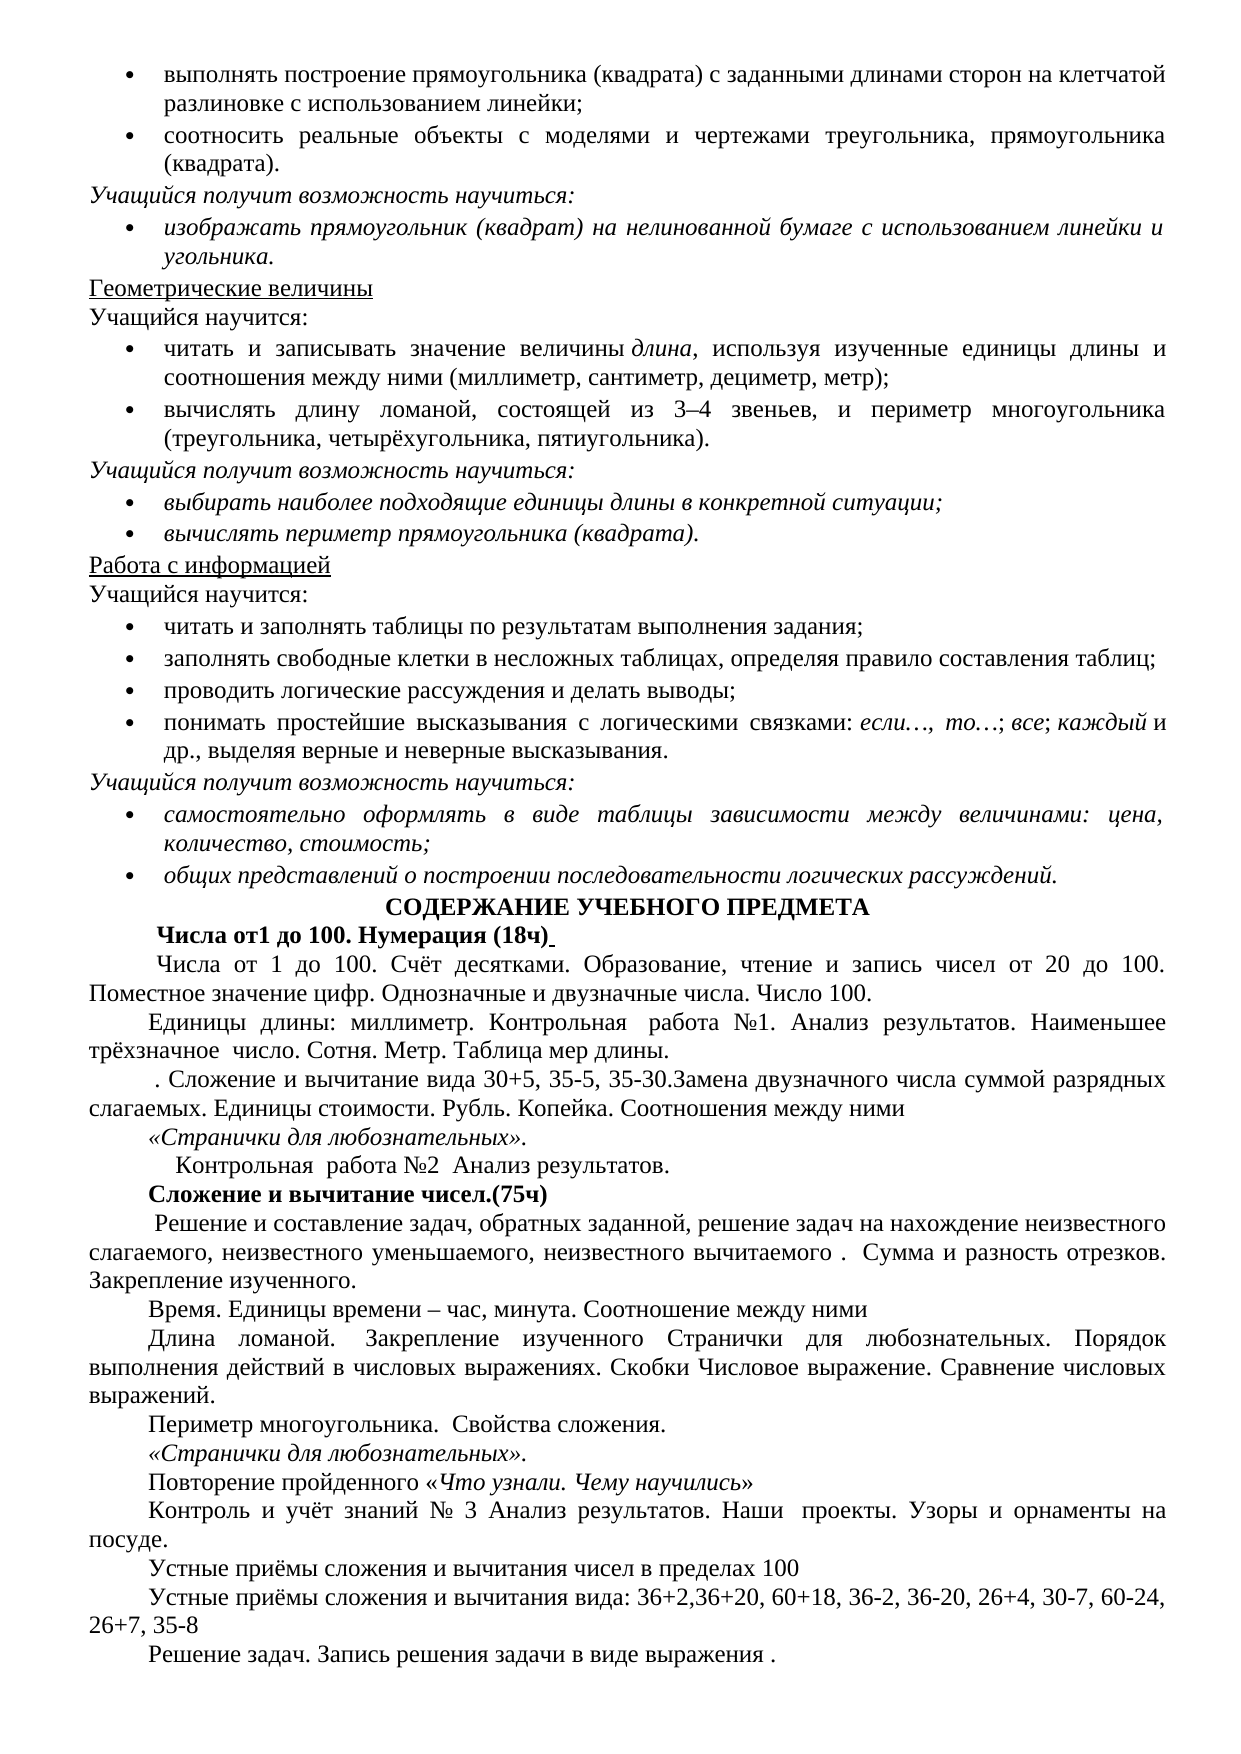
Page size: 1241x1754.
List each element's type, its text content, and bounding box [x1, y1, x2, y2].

text Учащийся научится: [89, 302, 1167, 330]
text Учащийся научится: [89, 579, 1167, 608]
text Работа с информацией [89, 550, 1167, 579]
text Устные приёмы сложения и вычитания чисел в пределах 100 [89, 1553, 1167, 1582]
text Контроль и учёт знаний № 3 Анализ результатов. Наши проекты. Узоры и орнаменты на посуде. [89, 1495, 1167, 1553]
list выполнять построение прямоугольника (квадрата) с заданными длинами сторон на клетчатой разлиновке с использованием линейки; [126, 59, 1167, 117]
list заполнять свободные клетки в несложных таблицах, определяя правило составления таблиц; [126, 643, 1167, 672]
list соотносить реальные объекты с моделями и чертежами треугольника, прямоугольника (квадрата). [126, 120, 1167, 177]
text Решение задач. Запись решения задачи в виде выражения . [89, 1639, 1167, 1668]
text Учащийся получит возможность научиться: [89, 455, 1167, 483]
list понимать простейшие высказывания с логическими связками: если…, то…; все; каждый и др., выделяя верные и неверные высказывания. [126, 707, 1167, 764]
list изображать прямоугольник (квадрат) на нелинованной бумаге с использованием линейки и угольника. [126, 212, 1167, 270]
text Единицы длины: миллиметр. Контрольная работа №1. Анализ результатов. Наименьшее трёхзначное число. Сотня. Метр. Таблица мер длины. [89, 1007, 1167, 1064]
list читать и записывать значение величины длина, используя изученные единицы длины и соотношения между ними (миллиметр, сантиметр, дециметр, метр); [126, 333, 1167, 391]
text Время. Единицы времени – час, минута. Соотношение между ними [89, 1294, 1167, 1323]
text . Сложение и вычитание вида 30+5, 35-5, 35-30.Замена двузначного числа суммой разрядных слагаемых. Единицы стоимости. Рубль. Копейка. Соотношения между ними [89, 1064, 1167, 1122]
list вычислять длину ломаной, состоящей из 3–4 звеньев, и периметр многоугольника (треугольника, четырёхугольника, пятиугольника). [126, 394, 1167, 452]
text Решение и составление задач, обратных заданной, решение задач на нахождение неизвестного слагаемого, неизвестного уменьшаемого, неизвестного вычитаемого . Сумма и разность отрезков. Закрепление изученного. [89, 1208, 1167, 1294]
text Числа от 1 до 100. Счёт десятками. Образование, чтение и запись чисел от 20 до 100. Поместное значение цифр. Однозначные и двузначные числа. Число 100. [89, 949, 1167, 1007]
text «Странички для любознательных». [89, 1122, 1167, 1150]
text Длина ломаной. Закрепление изученного Странички для любознательных. Порядок выполнения действий в числовых выражениях. Скобки Числовое выражение. Сравнение числовых выражений. [89, 1323, 1167, 1409]
text «Странички для любознательных». [89, 1438, 1167, 1467]
text Числа от1 до 100. Нумерация (18ч) [89, 920, 1167, 949]
list самостоятельно оформлять в виде таблицы зависимости между величинами: цена, количество, стоимость; [126, 799, 1167, 857]
text Контрольная работа №2 Анализ результатов. [89, 1150, 1167, 1179]
text Геометрические величины [89, 273, 1167, 302]
text Учащийся получит возможность научиться: [89, 767, 1167, 796]
text СОДЕРЖАНИЕ УЧЕБНОГО ПРЕДМЕТА [89, 892, 1167, 920]
list читать и заполнять таблицы по результатам выполнения задания; [126, 611, 1167, 640]
list проводить логические рассуждения и делать выводы; [126, 675, 1167, 703]
list общих представлений о построении последовательности логических рассуждений. [126, 860, 1167, 888]
list выбирать наиболее подходящие единицы длины в конкретной ситуации; [126, 487, 1167, 515]
text Периметр многоугольника. Свойства сложения. [89, 1409, 1167, 1438]
text Сложение и вычитание чисел.(75ч) [89, 1179, 1167, 1208]
list вычислять периметр прямоугольника (квадрата). [126, 518, 1167, 547]
text Устные приёмы сложения и вычитания вида: 36+2,36+20, 60+18, 36-2, 36-20, 26+4, 30-7, 60-24, 26+7, 35-8 [89, 1582, 1167, 1639]
text Учащийся получит возможность научиться: [89, 180, 1167, 209]
text Повторение пройденного «Что узнали. Чему научились» [89, 1467, 1167, 1495]
